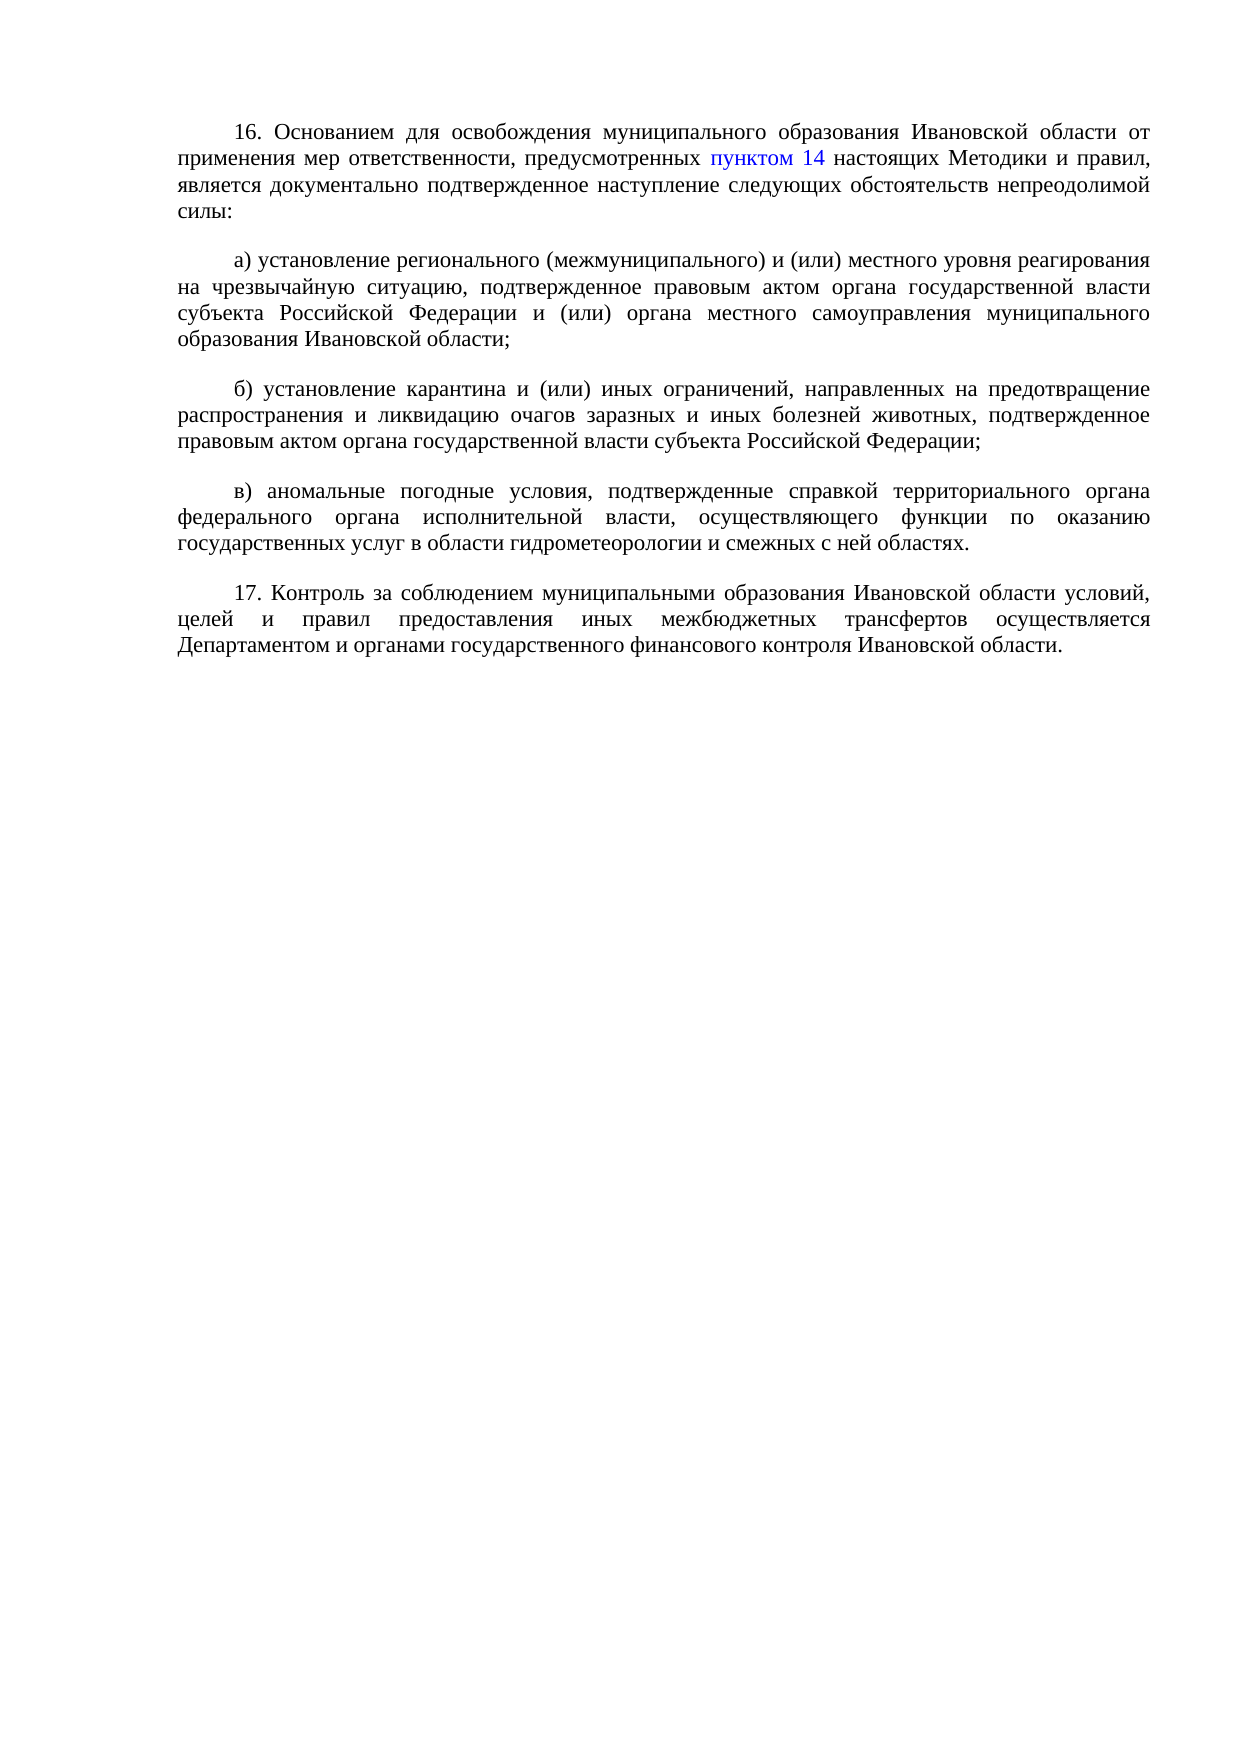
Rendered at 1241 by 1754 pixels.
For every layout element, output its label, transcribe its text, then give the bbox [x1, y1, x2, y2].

text 16. Основанием для освобождения муниципального образования Ивановской области от применения мер ответственности, предусмотренных пунктом 14 настоящих Методики и правил, является документально подтвержденное наступление следующих обстоятельств непреодолимой силы: [177, 118, 1152, 223]
text а) установление регионального (межмуниципального) и (или) местного уровня реагирования на чрезвычайную ситуацию, подтвержденное правовым актом органа государственной власти субъекта Российской Федерации и (или) органа местного самоуправления муниципального образования Ивановской области; [177, 246, 1152, 352]
text б) установление карантина и (или) иных ограничений, направленных на предотвращение распространения и ликвидацию очагов заразных и иных болезней животных, подтвержденное правовым актом органа государственной власти субъекта Российской Федерации; [177, 375, 1152, 454]
text в) аномальные погодные условия, подтвержденные справкой территориального органа федерального органа исполнительной власти, осуществляющего функции по оказанию государственных услуг в области гидрометеорологии и смежных с ней областях. [177, 477, 1152, 556]
text 17. Контроль за соблюдением муниципальными образования Ивановской области условий, целей и правил предоставления иных межбюджетных трансфертов осуществляется Департаментом и органами государственного финансового контроля Ивановской области. [177, 579, 1152, 658]
